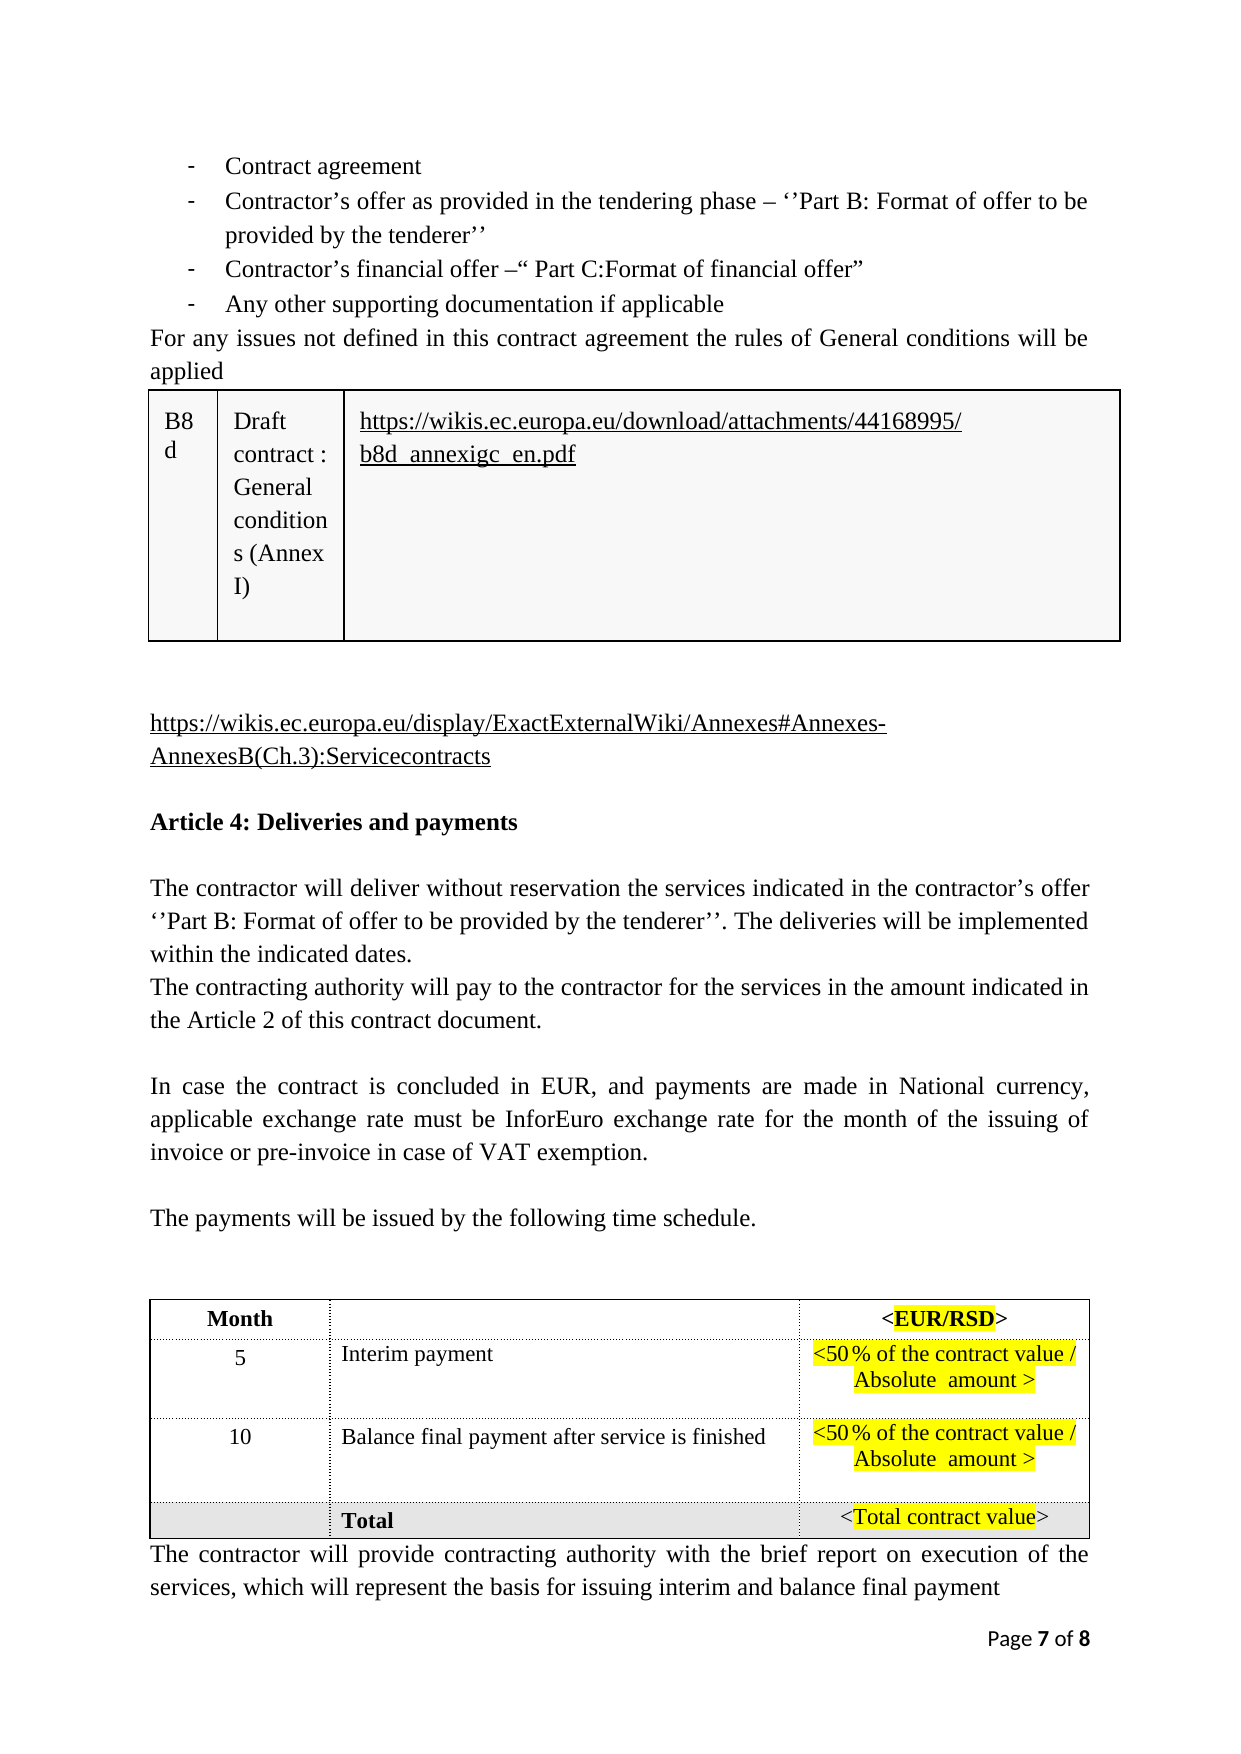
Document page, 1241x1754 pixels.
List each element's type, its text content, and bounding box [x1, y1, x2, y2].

table_cell 10 [151, 1418, 330, 1502]
table_header <EUR/RSD> [800, 1300, 1089, 1339]
table_header [330, 1300, 799, 1339]
table_header Draft contract : General conditions (Annex I) [218, 391, 343, 640]
table_cell <Total contract value> [800, 1502, 1089, 1538]
table_cell Interim payment [330, 1339, 799, 1418]
text For any issues not defined in this contract agreement the rules of General conditions will be applied [150, 323, 1090, 384]
list Contractor’s financial offer –“ Part C:Format of financial offer” [187, 253, 1090, 283]
table_cell 5 [151, 1339, 330, 1418]
table_header B8d [149, 391, 217, 640]
table_cell Total [330, 1502, 799, 1538]
list Contractor’s offer as provided in the tendering phase – ‘’Part B: Format of offer to be provided by the tenderer’’ [187, 185, 1090, 248]
table_cell [151, 1502, 330, 1538]
table_cell Balance final payment after service is finished [330, 1418, 799, 1502]
text Article 4: Deliveries and payments [150, 807, 1090, 836]
table_cell <50 % of the contract value / Absolute amount > [800, 1339, 1089, 1418]
text In case the contract is concluded in EUR, and payments are made in National currency, applicable exchange rate must be InforEuro exchange rate for the month of the issuing of invoice or pre-invoice in case of VAT exemption. [150, 1071, 1090, 1166]
text https://wikis.ec.europa.eu/display/ExactExternalWiki/Annexes#Annexes-AnnexesB(Ch.3):Servicecontracts [150, 708, 1090, 769]
text The payments will be issued by the following time schedule. [150, 1203, 1090, 1232]
list Contract agreement [187, 150, 1090, 181]
list Any other supporting documentation if applicable [187, 288, 1090, 318]
table_header Month [151, 1300, 330, 1339]
table_cell <50 % of the contract value / Absolute amount > [800, 1418, 1089, 1502]
text The contractor will provide contracting authority with the brief report on execution of the services, which will represent the basis for issuing interim and balance final payment [150, 1539, 1090, 1601]
table_header https://wikis.ec.europa.eu/download/attachments/44168995/b8d_annexigc_en.pdf [345, 391, 1119, 640]
text The contracting authority will pay to the contractor for the services in the amount indicated in the Article 2 of this contract document. [150, 972, 1090, 1034]
text The contractor will deliver without reservation the services indicated in the contractor’s offer ‘’Part B: Format of offer to be provided by the tenderer’’. The deliveries will be implemented within the indicated dates. [150, 873, 1090, 968]
